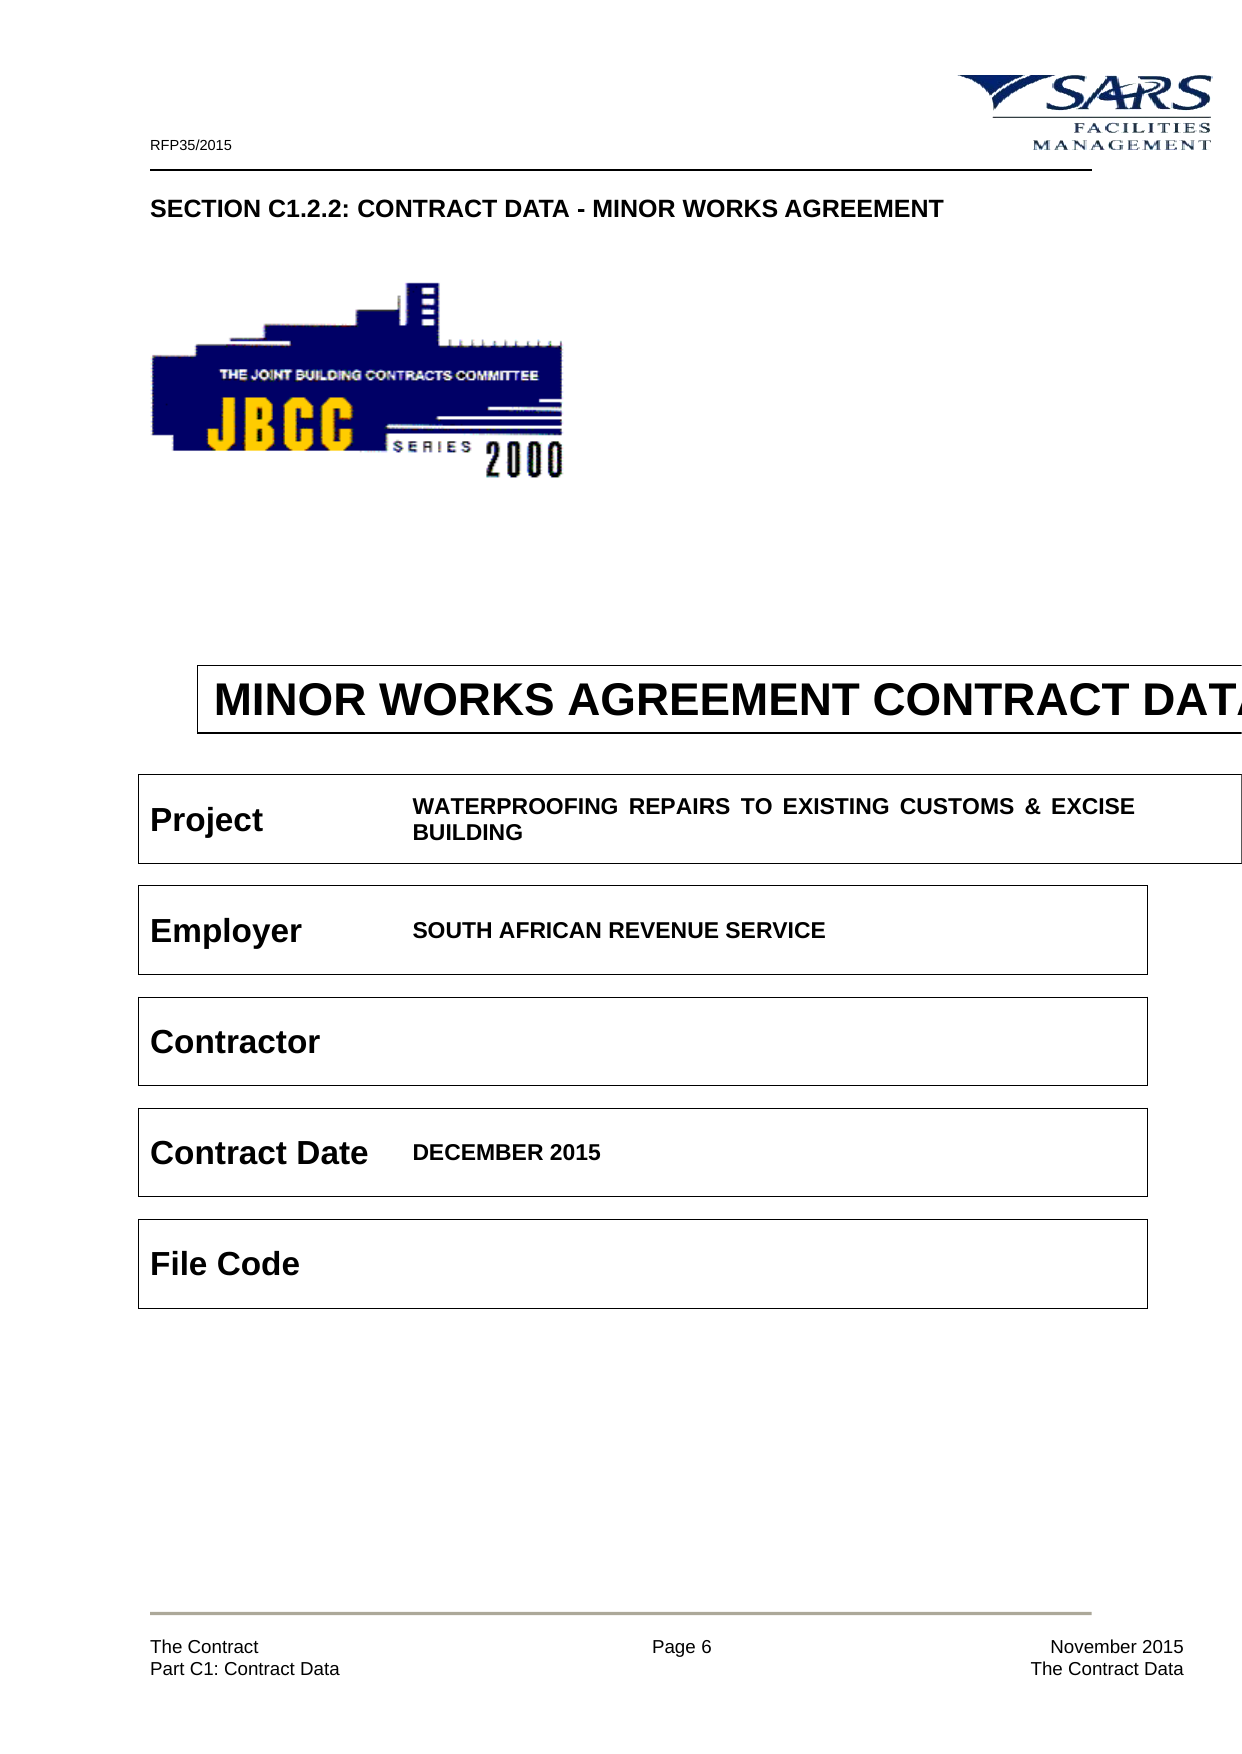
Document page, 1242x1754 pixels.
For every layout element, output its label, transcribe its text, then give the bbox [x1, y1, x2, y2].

table_header [401, 998, 1147, 1085]
table_header WATERPROOFING REPAIRS TO EXISTING CUSTOMS & EXCISE BUILDING [401, 775, 1147, 863]
table_header Employer [139, 886, 401, 974]
table_header File Code [139, 1220, 401, 1307]
table_header December 2015 [401, 1109, 1147, 1196]
table_header [1147, 775, 1241, 863]
table_header South African Revenue Service [401, 886, 1147, 974]
picture [130, 274, 592, 498]
text CONTRACT DATA - MINOR WORKS AGREEMENT [150, 194, 1092, 223]
table_header [401, 1220, 1147, 1307]
picture [955, 75, 1213, 150]
table_header Project [139, 775, 401, 863]
table_header Contractor [139, 998, 401, 1085]
table_header Contract Date [139, 1109, 401, 1196]
